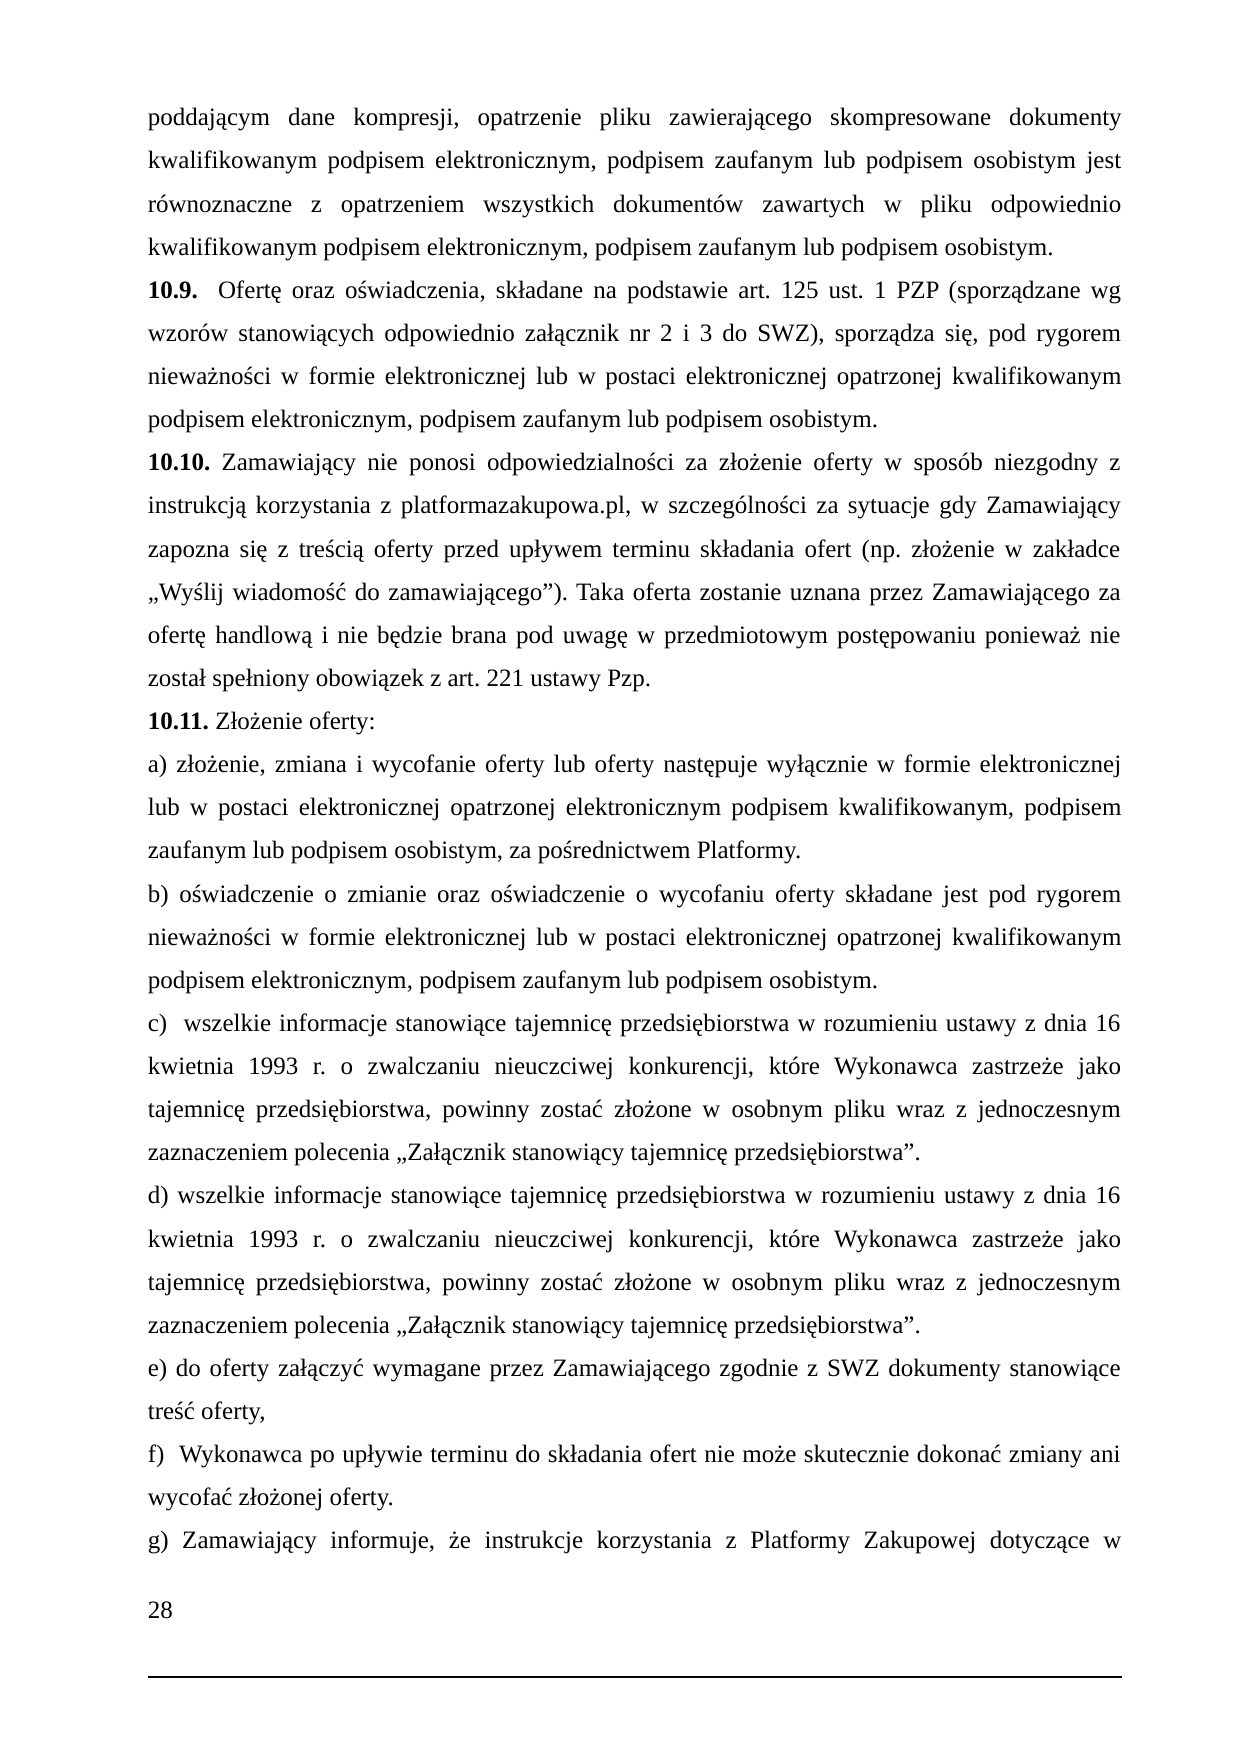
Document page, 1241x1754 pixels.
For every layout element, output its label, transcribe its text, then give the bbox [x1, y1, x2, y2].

text 10.10. Zamawiający nie ponosi odpowiedzialności za złożenie oferty w sposób niezgodny z instrukcją korzystania z platformazakupowa.pl, w szczególności za sytuacje gdy Zamawiający zapozna się z treścią oferty przed upływem terminu składania ofert (np. złożenie w zakładce „Wyślij wiadomość do zamawiającego”). Taka oferta zostanie uznana przez Zamawiającego za ofertę handlową i nie będzie brana pod uwagę w przedmiotowym postępowaniu ponieważ nie został spełniony obowiązek z art. 221 ustawy Pzp. [148, 447, 1122, 692]
text c) wszelkie informacje stanowiące tajemnicę przedsiębiorstwa w rozumieniu ustawy z dnia 16 kwietnia 1993 r. o zwalczaniu nieuczciwej konkurencji, które Wykonawca zastrzeże jako tajemnicę przedsiębiorstwa, powinny zostać złożone w osobnym pliku wraz z jednoczesnym zaznaczeniem polecenia „Załącznik stanowiący tajemnicę przedsiębiorstwa”. [148, 1008, 1122, 1166]
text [148, 102, 1122, 261]
text a) złożenie, zmiana i wycofanie oferty lub oferty następuje wyłącznie w formie elektronicznej lub w postaci elektronicznej opatrzonej elektronicznym podpisem kwalifikowanym, podpisem zaufanym lub podpisem osobistym, za pośrednictwem Platformy. [148, 749, 1122, 864]
text 10.11. Złożenie oferty: [148, 706, 1122, 735]
text f) Wykonawca po upływie terminu do składania ofert nie może skutecznie dokonać zmiany ani wycofać złożonej oferty. [148, 1439, 1122, 1511]
text 10.9. Ofertę oraz oświadczenia, składane na podstawie art. 125 ust. 1 PZP (sporządzane wg wzorów stanowiących odpowiednio załącznik nr 2 i 3 do SWZ), sporządza się, pod rygorem nieważności w formie elektronicznej lub w postaci elektronicznej opatrzonej kwalifikowanym podpisem elektronicznym, podpisem zaufanym lub podpisem osobistym. [148, 275, 1122, 433]
text d) wszelkie informacje stanowiące tajemnicę przedsiębiorstwa w rozumieniu ustawy z dnia 16 kwietnia 1993 r. o zwalczaniu nieuczciwej konkurencji, które Wykonawca zastrzeże jako tajemnicę przedsiębiorstwa, powinny zostać złożone w osobnym pliku wraz z jednoczesnym zaznaczeniem polecenia „Załącznik stanowiący tajemnicę przedsiębiorstwa”. [148, 1181, 1122, 1339]
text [148, 1526, 1122, 1554]
text e) do oferty załączyć wymagane przez Zamawiającego zgodnie z SWZ dokumenty stanowiące treść oferty, [148, 1353, 1122, 1425]
text b) oświadczenie o zmianie oraz oświadczenie o wycofaniu oferty składane jest pod rygorem nieważności w formie elektronicznej lub w postaci elektronicznej opatrzonej kwalifikowanym podpisem elektronicznym, podpisem zaufanym lub podpisem osobistym. [148, 879, 1122, 994]
